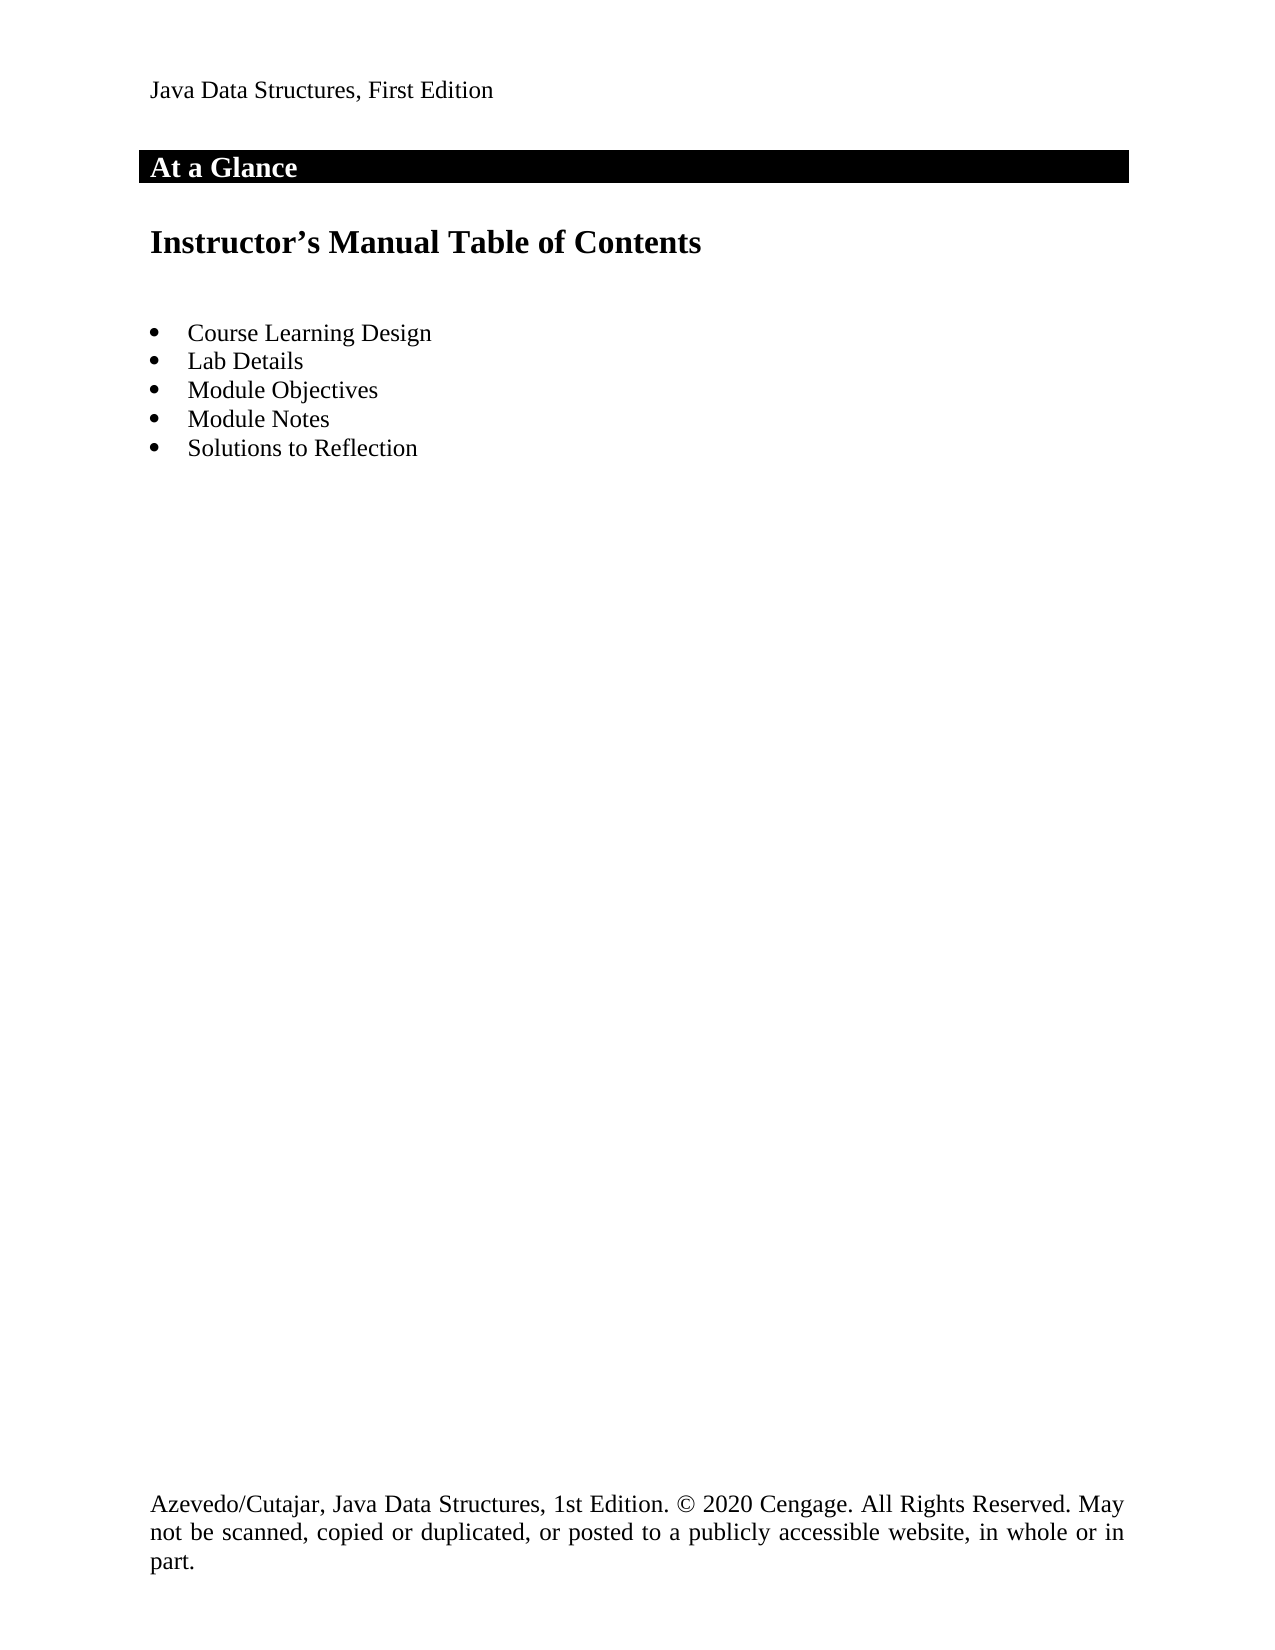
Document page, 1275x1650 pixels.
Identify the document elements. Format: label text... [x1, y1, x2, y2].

subtitle Instructor’s Manual Table of Contents [150, 222, 1125, 260]
list Module Notes [150, 404, 1125, 433]
table_header At a Glance [139, 150, 1129, 183]
list Lab Details [150, 346, 1125, 375]
list Course Learning Design [150, 318, 1125, 346]
list Solutions to Reflection [150, 433, 1125, 461]
list Module Objectives [150, 375, 1125, 404]
